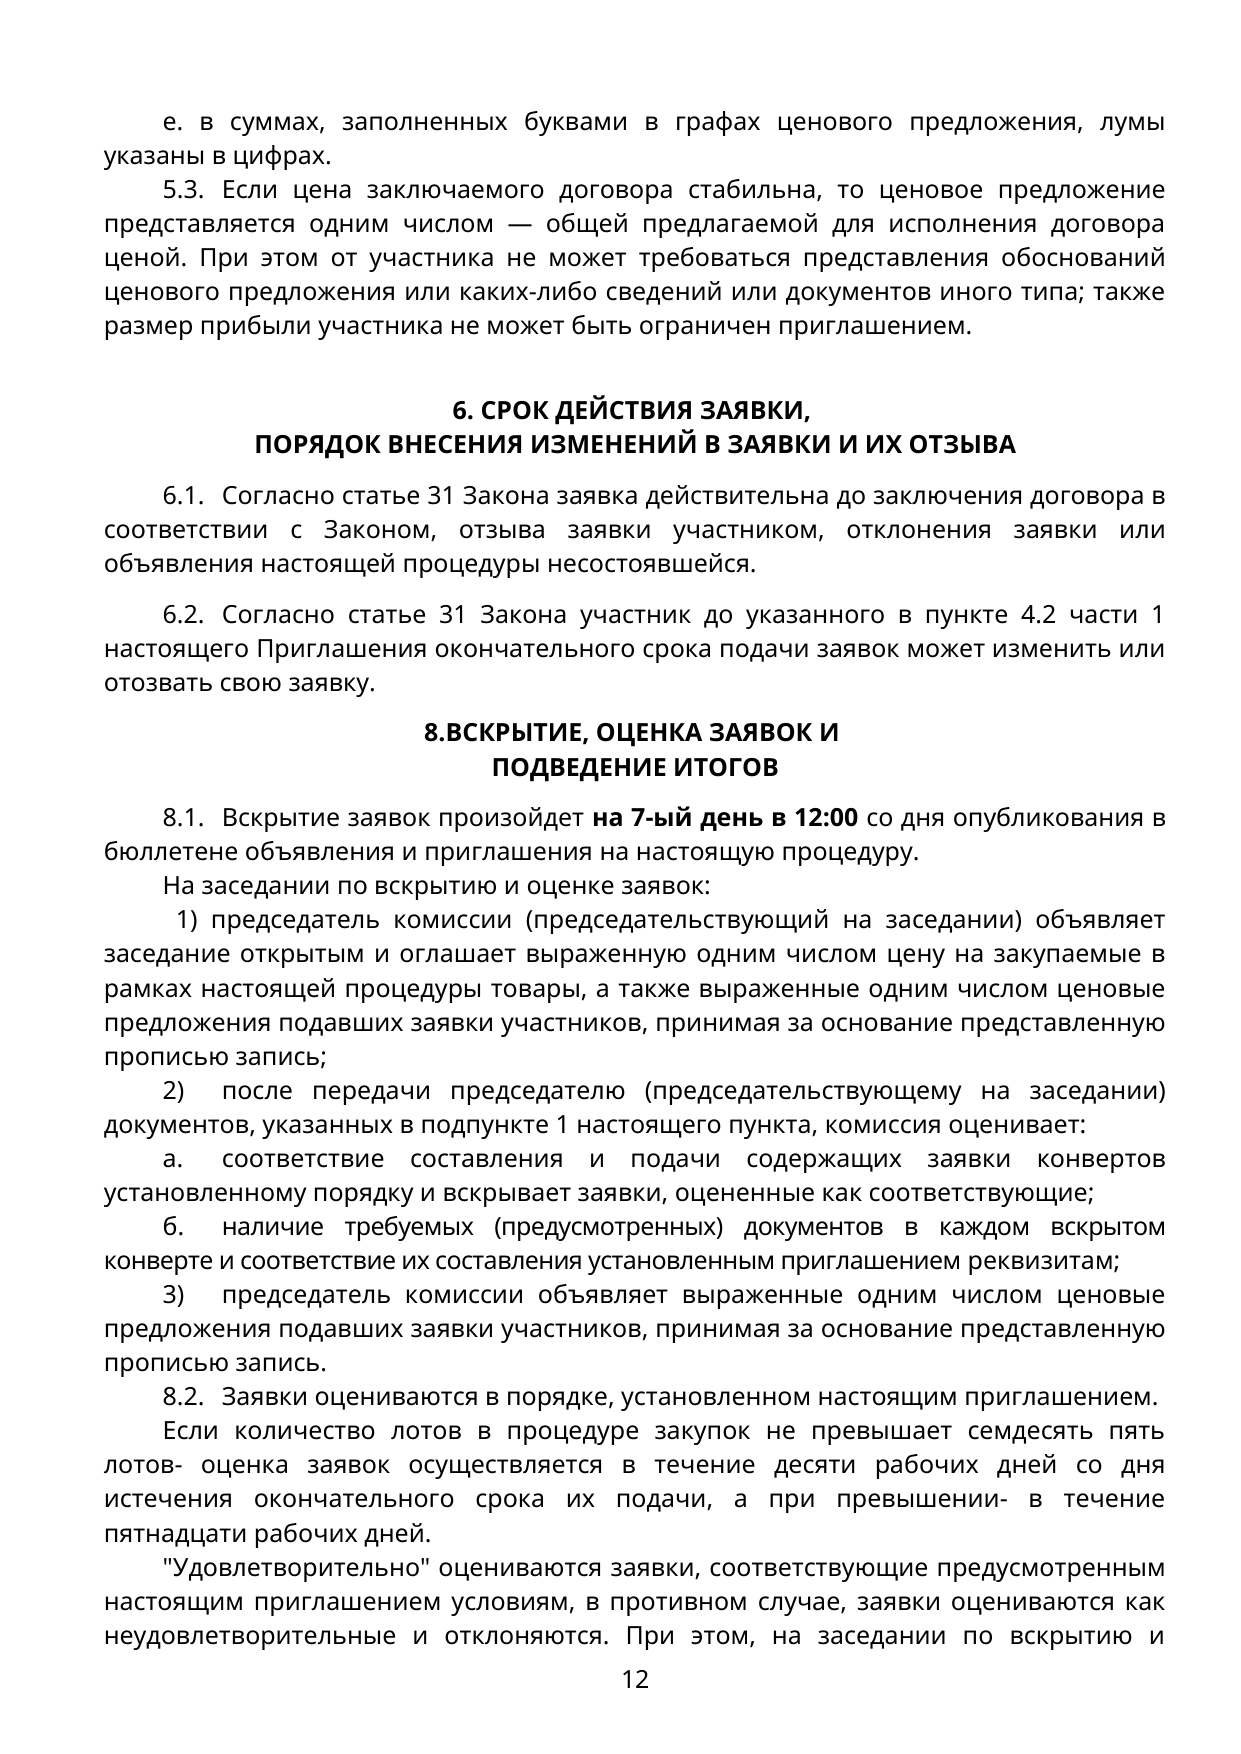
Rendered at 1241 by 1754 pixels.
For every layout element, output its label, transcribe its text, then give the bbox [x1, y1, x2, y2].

text е. в суммах, заполненных буквами в графах ценового предложения, лумы указаны в цифрах. [103, 103, 1167, 172]
text 8.1. Вскрытие заявок произойдет на 7-ый день в 12:00 со дня опубликования в бюллетене объявления и приглашения на настоящую процедуру. [103, 800, 1167, 868]
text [103, 1549, 1167, 1651]
text Если количество лотов в процедуре закупок не превышает семдесять пять лотов- оценка заявок осуществляется в течение десяти рабочих дней со дня истечения окончательного срока их подачи, а при превышении- в течение пятнадцати рабочих дней. [103, 1413, 1167, 1549]
text 8.2. Заявки оцениваются в порядке, установленном настоящим приглашением. [103, 1379, 1167, 1413]
text а. соответствие составления и подачи содержащих заявки конвертов установленному порядку и вскрывает заявки, оцененные как соответствующие; [103, 1141, 1167, 1209]
text 3) председатель комиссии объявляет выраженные одним числом ценовые предложения подавших заявки участников, принимая за основание представленную прописью запись. [103, 1277, 1167, 1379]
text 1) председатель комиссии (председательствующий на заседании) объявляет заседание открытым и оглашает выраженную одним числом цену на закупаемые в рамках настоящей процедуры товары, а также выраженные одним числом ценовые предложения подавших заявки участников, принимая за основание представленную прописью запись; [103, 902, 1167, 1072]
text 6.2. Согласно статье 31 Закона участник до указанного в пункте 4.2 части 1 настоящего Приглашения окончательного срока подачи заявок может изменить или отозвать свою заявку. [103, 596, 1167, 698]
text б. наличие требуемых (предусмотренных) документов в каждом вскрытом конверте и соответствие их составления установленным приглашением реквизитам; [103, 1209, 1167, 1277]
text На заседании по вскрытию и оценке заявок: [103, 868, 1167, 902]
text 6.1. Согласно статье 31 Закона заявка действительна до заключения договора в соответствии с Законом, отзыва заявки участником, отклонения заявки или объявления настоящей процедуры несостоявшейся. [103, 477, 1167, 579]
text 8.ВСКРЫТИЕ, ОЦЕНКА ЗАЯВОК И ПОДВЕДЕНИЕ ИТОГОВ [103, 715, 1167, 783]
text 2) после передачи председателю (председательствующему на заседании) документов, указанных в подпункте 1 настоящего пункта, комиссия оценивает: [103, 1072, 1167, 1141]
text 5.3. Если цена заключаемого договора стабильна, то ценовое предложение представляется одним числом — общей предлагаемой для исполнения договора ценой. При этом от участника не может требоваться представления обоснований ценового предложения или каких-либо сведений или документов иного типа; также размер прибыли участника не может быть ограничен приглашением. [103, 172, 1167, 342]
text 6. СРОК ДЕЙСТВИЯ ЗАЯВКИ, ПОРЯДОК ВНЕСЕНИЯ ИЗМЕНЕНИЙ В ЗАЯВКИ И ИХ ОТЗЫВА [162, 393, 1108, 461]
